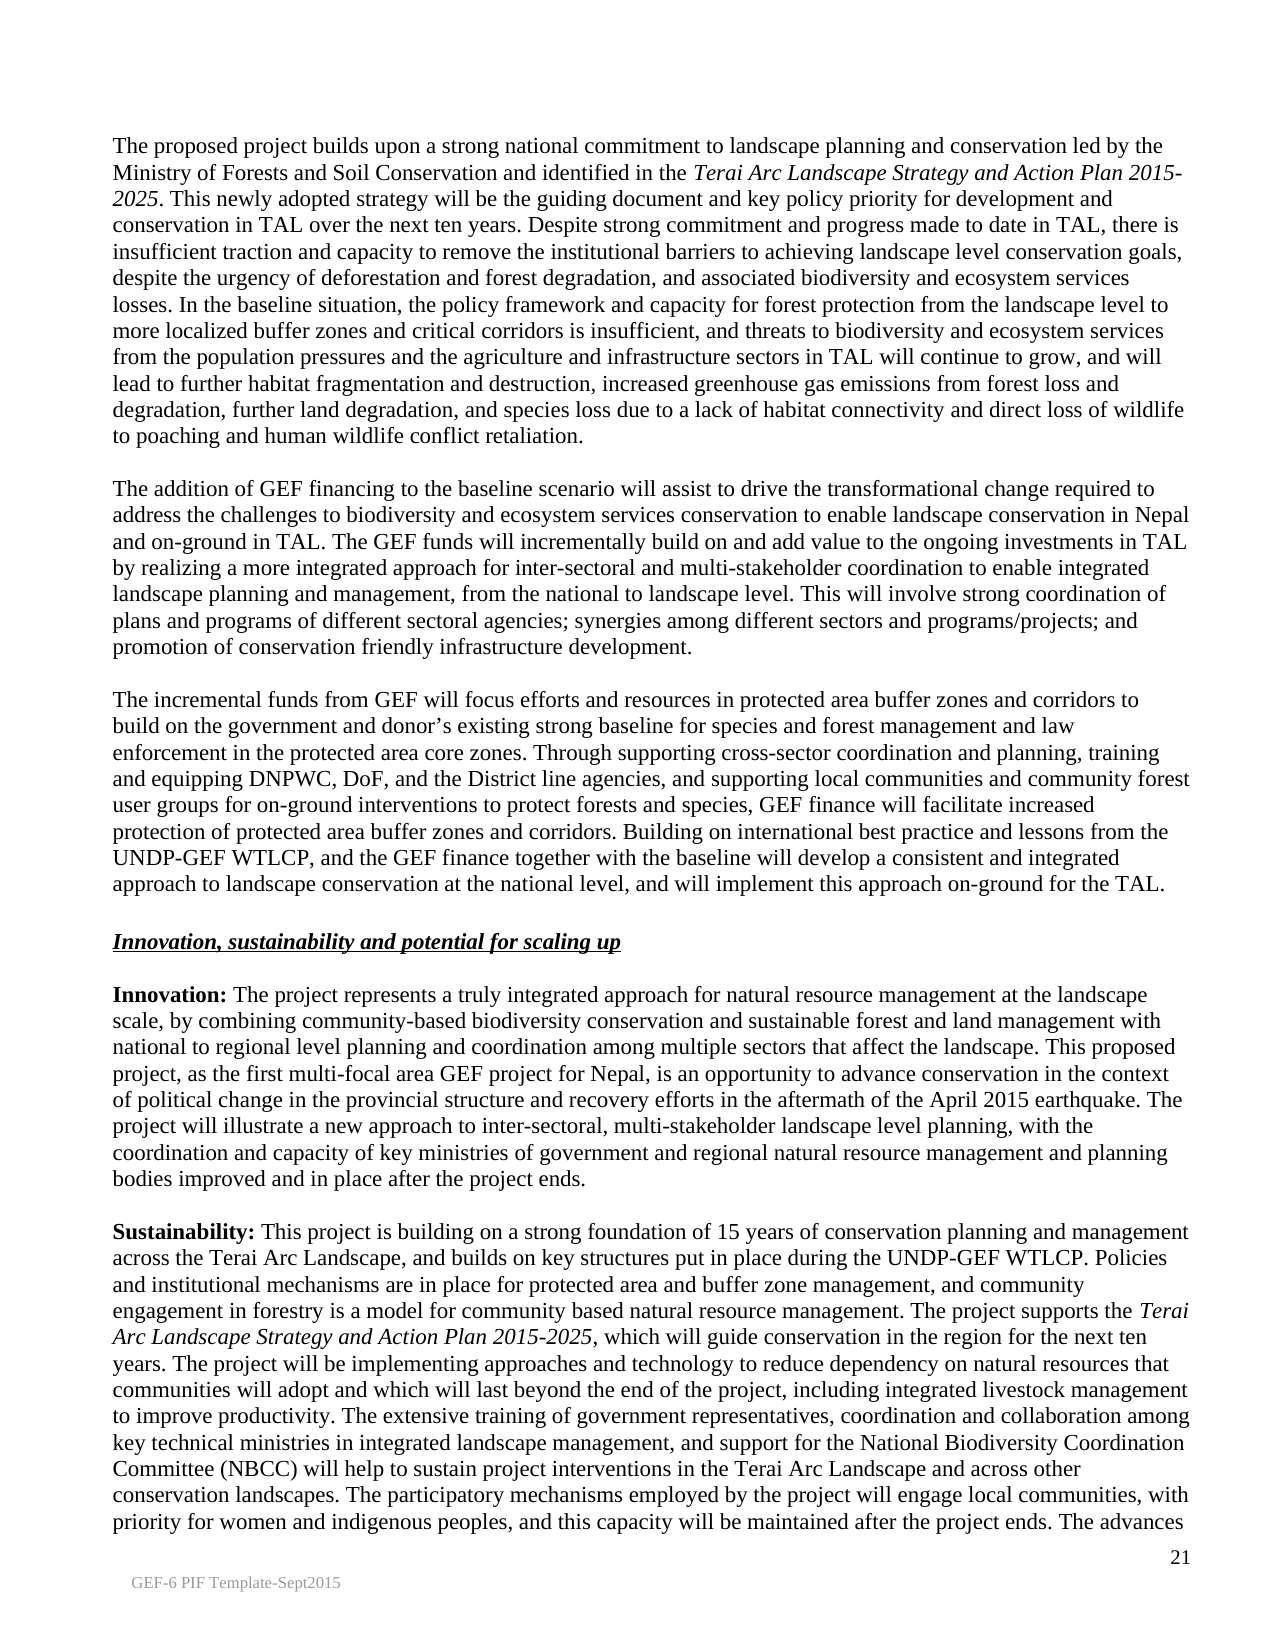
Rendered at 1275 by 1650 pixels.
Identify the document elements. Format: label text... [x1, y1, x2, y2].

text The incremental funds from GEF will focus efforts and resources in protected area buffer zones and corridors to build on the government and donor’s existing strong baseline for species and forest management and law enforcement in the protected area core zones. Through supporting cross-sector coordination and planning, training and equipping DNPWC, DoF, and the District line agencies, and supporting local communities and community forest user groups for on-ground interventions to protect forests and species, GEF finance will facilitate increased protection of protected area buffer zones and corridors. Building on international best practice and lessons from the UNDP-GEF WTLCP, and the GEF finance together with the baseline will develop a consistent and integrated approach to landscape conservation at the national level, and will implement this approach on-ground for the TAL. [112, 686, 1191, 897]
text The proposed project builds upon a strong national commitment to landscape planning and conservation led by the Ministry of Forests and Soil Conservation and identified in the Terai Arc Landscape Strategy and Action Plan 2015-2025. This newly adopted strategy will be the guiding document and key policy priority for development and conservation in TAL over the next ten years. Despite strong commitment and progress made to date in TAL, there is insufficient traction and capacity to remove the institutional barriers to achieving landscape level conservation goals, despite the urgency of deforestation and forest degradation, and associated biodiversity and ecosystem services losses. In the baseline situation, the policy framework and capacity for forest protection from the landscape level to more localized buffer zones and critical corridors is insufficient, and threats to biodiversity and ecosystem services from the population pressures and the agriculture and infrastructure sectors in TAL will continue to grow, and will lead to further habitat fragmentation and destruction, increased greenhouse gas emissions from forest loss and degradation, further land degradation, and species loss due to a lack of habitat connectivity and direct loss of wildlife to poaching and human wildlife conflict retaliation. [112, 132, 1191, 449]
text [112, 1218, 1191, 1534]
text The addition of GEF financing to the baseline scenario will assist to drive the transformational change required to address the challenges to biodiversity and ecosystem services conservation to enable landscape conservation in Nepal and on-ground in TAL. The GEF funds will incrementally build on and add value to the ongoing investments in TAL by realizing a more integrated approach for inter-sectoral and multi-stakeholder coordination to enable integrated landscape planning and management, from the national to landscape level. This will involve strong coordination of plans and programs of different sectoral agencies; synergies among different sectors and programs/projects; and promotion of conservation friendly infrastructure development. [112, 475, 1191, 659]
text Innovation: The project represents a truly integrated approach for natural resource management at the landscape scale, by combining community-based biodiversity conservation and sustainable forest and land management with national to regional level planning and coordination among multiple sectors that affect the landscape. This proposed project, as the first multi-focal area GEF project for Nepal, is an opportunity to advance conservation in the context of political change in the provincial structure and recovery efforts in the aftermath of the April 2015 earthquake. The project will illustrate a new approach to inter-sectoral, multi-stakeholder landscape level planning, with the coordination and capacity of key ministries of government and regional natural resource management and planning bodies improved and in place after the project ends. [112, 981, 1191, 1192]
text Innovation, sustainability and potential for scaling up [112, 928, 1191, 954]
